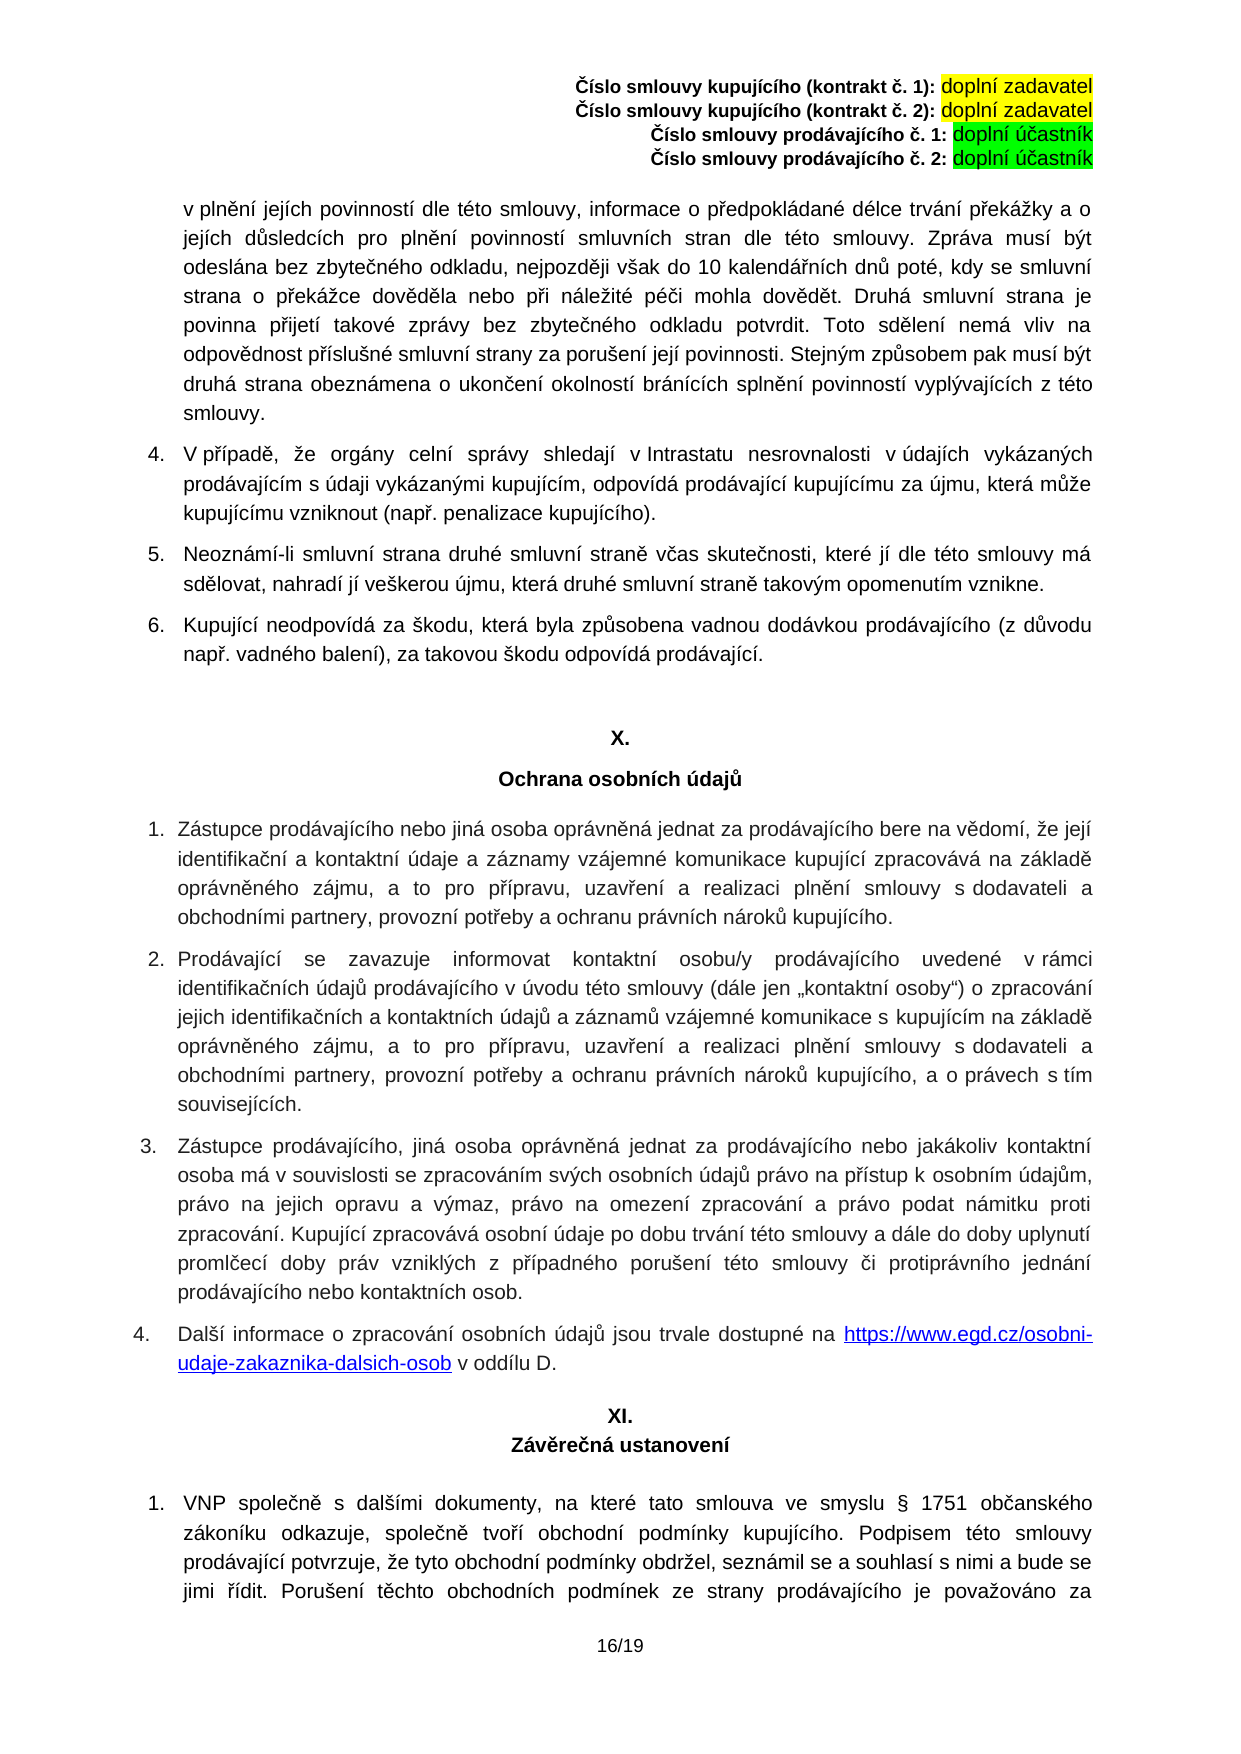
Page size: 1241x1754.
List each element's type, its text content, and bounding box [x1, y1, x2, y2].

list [148, 1486, 1093, 1603]
title Zástupce prodávajícího nebo jiná osoba oprávněná jednat za prodávajícího bere na vědomí, že její identifikační a kontaktní údaje a záznamy vzájemné komunikace kupující zpracovává na základě oprávněného zájmu, a to pro přípravu, uzavření a realizaci plnění smlouvy s dodavateli a obchodními partnery, provozní potřeby a ochranu právních nároků kupujícího. [148, 812, 1093, 929]
title Zástupce prodávajícího, jiná osoba oprávněná jednat za prodávajícího nebo jakákoliv kontaktní osoba má v souvislosti se zpracováním svých osobních údajů právo na přístup k osobním údajům, právo na jejich opravu a výmaz, právo na omezení zpracování a právo podat námitku proti zpracování. Kupující zpracovává osobní údaje po dobu trvání této smlouvy a dále do doby uplynutí promlčecí doby práv vzniklých z případného porušení této smlouvy či protiprávního jednání prodávajícího nebo kontaktních osob. [140, 1129, 1093, 1304]
text XI. [148, 1398, 1093, 1428]
text Závěrečná ustanovení [148, 1428, 1093, 1457]
list Další informace o zpracování osobních údajů jsou trvale dostupné na https://www.egd.cz/osobni-udaje-zakaznika-dalsich-osob v oddílu D. [133, 1316, 1093, 1374]
text Ochrana osobních údajů [148, 762, 1093, 791]
text X. [148, 720, 1093, 749]
list Neoznámí-li smluvní strana druhé smluvní straně včas skutečnosti, které jí dle této smlouvy má sdělovat, nahradí jí veškerou újmu, která druhé smluvní straně takovým opomenutím vznikne. [148, 537, 1093, 595]
list Kupující neodpovídá za škodu, která byla způsobena vadnou dodávkou prodávajícího (z důvodu např. vadného balení), za takovou škodu odpovídá prodávající. [148, 608, 1093, 666]
title Prodávající se zavazuje informovat kontaktní osobu/y prodávajícího uvedené v rámci identifikačních údajů prodávajícího v úvodu této smlouvy (dále jen „kontaktní osoby“) o zpracování jejich identifikačních a kontaktních údajů a záznamů vzájemné komunikace s kupujícím na základě oprávněného zájmu, a to pro přípravu, uzavření a realizaci plnění smlouvy s dodavateli a obchodními partnery, provozní potřeby a ochranu právních nároků kupujícího, a o právech s tím souvisejících. [148, 941, 1093, 1116]
list V případě, že orgány celní správy shledají v Intrastatu nesrovnalosti v údajích vykázaných prodávajícím s údaji vykázanými kupujícím, odpovídá prodávající kupujícímu za újmu, která může kupujícímu vzniknout (např. penalizace kupujícího). [148, 437, 1093, 524]
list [148, 191, 1093, 424]
